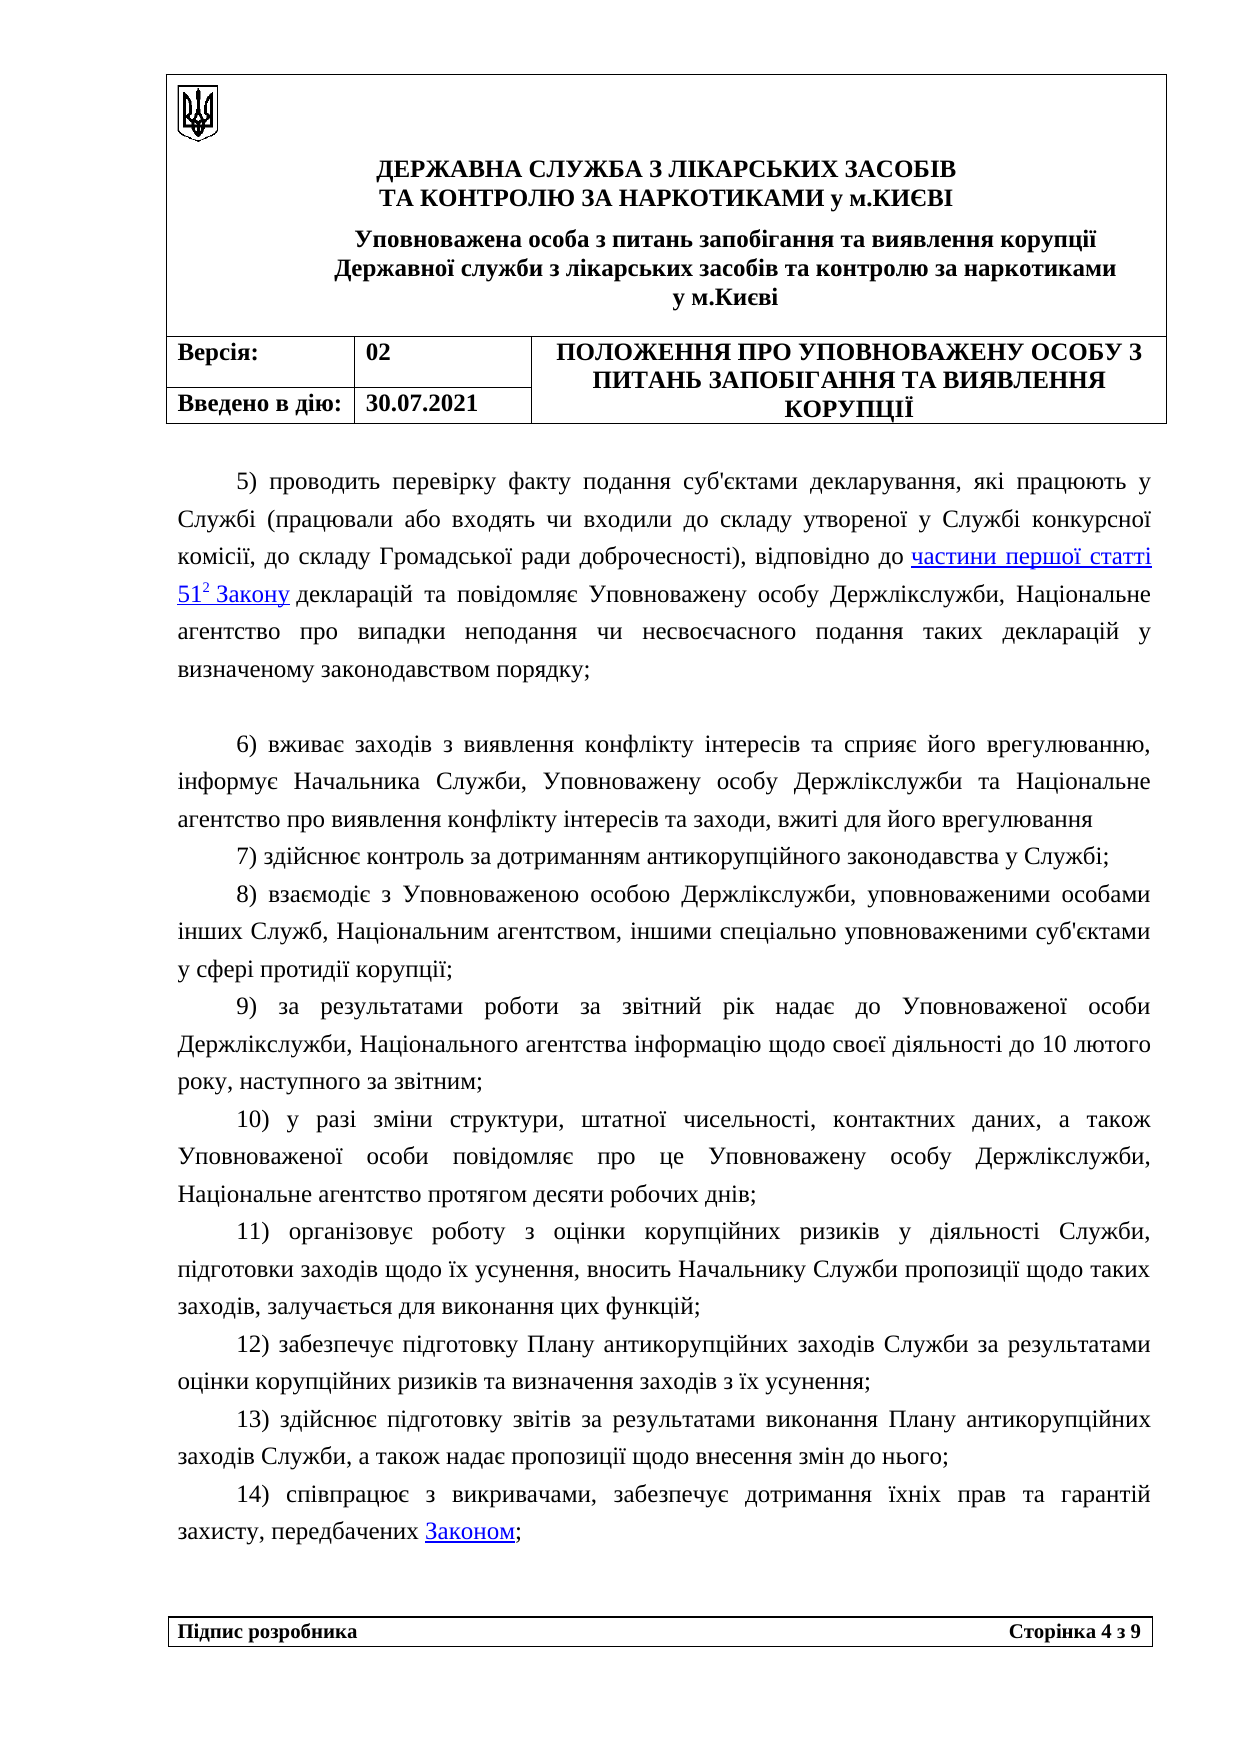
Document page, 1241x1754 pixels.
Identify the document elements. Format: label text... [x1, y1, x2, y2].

text 8) взаємодіє з Уповноваженою особою Держлікслужби, уповноваженими особами інших Служб, Національним агентством, іншими спеціально уповноваженими суб'єктами у сфері протидії корупції; [177, 870, 1152, 983]
picture [177, 85, 218, 142]
text 10) у разі зміни структури, штатної чисельності, контактних даних, а також Уповноваженої особи повідомляє про це Уповноважену особу Держлікслужби, Національне агентство протягом десяти робочих днів; [177, 1095, 1152, 1208]
text 14) співпрацює з викривачами, забезпечує дотримання їхніх прав та гарантій захисту, передбачених Законом; [177, 1470, 1152, 1545]
text 9) за результатами роботи за звітний рік надає до Уповноваженої особи Держлікслужби, Національного агентства інформацію щодо своєї діяльності до 10 лютого року, наступного за звітним; [177, 983, 1152, 1095]
text 7) здійснює контроль за дотриманням антикорупційного законодавства у Службі; [177, 833, 1152, 870]
text 12) забезпечує підготовку Плану антикорупційних заходів Служби за результатами оцінки корупційних ризиків та визначення заходів з їх усунення; [177, 1320, 1152, 1395]
text 13) здійснює підготовку звітів за результатами виконання Плану антикорупційних заходів Служби, а також надає пропозиції щодо внесення змін до нього; [177, 1395, 1152, 1470]
text 6) вживає заходів з виявлення конфлікту інтересів та сприяє його врегулюванню, інформує Начальника Служби, Уповноважену особу Держлікслужби та Національне агентство про виявлення конфлікту інтересів та заходи, вжиті для його врегулювання [177, 720, 1152, 833]
text 5) проводить перевірку факту подання суб'єктами декларування, які працюють у Службі (працювали або входять чи входили до складу утвореної у Службі конкурсної комісії, до складу Громадської ради доброчесності), відповідно до частини першої статті 512 Закону декларацій та повідомляє Уповноважену особу Держлікслужби, Національне агентство про випадки неподання чи несвоєчасного подання таких декларацій у визначеному законодавством порядку; [177, 458, 1152, 683]
text 11) організовує роботу з оцінки корупційних ризиків у діяльності Служби, підготовки заходів щодо їх усунення, вносить Начальнику Служби пропозиції щодо таких заходів, залучається для виконання цих функцій; [177, 1208, 1152, 1320]
